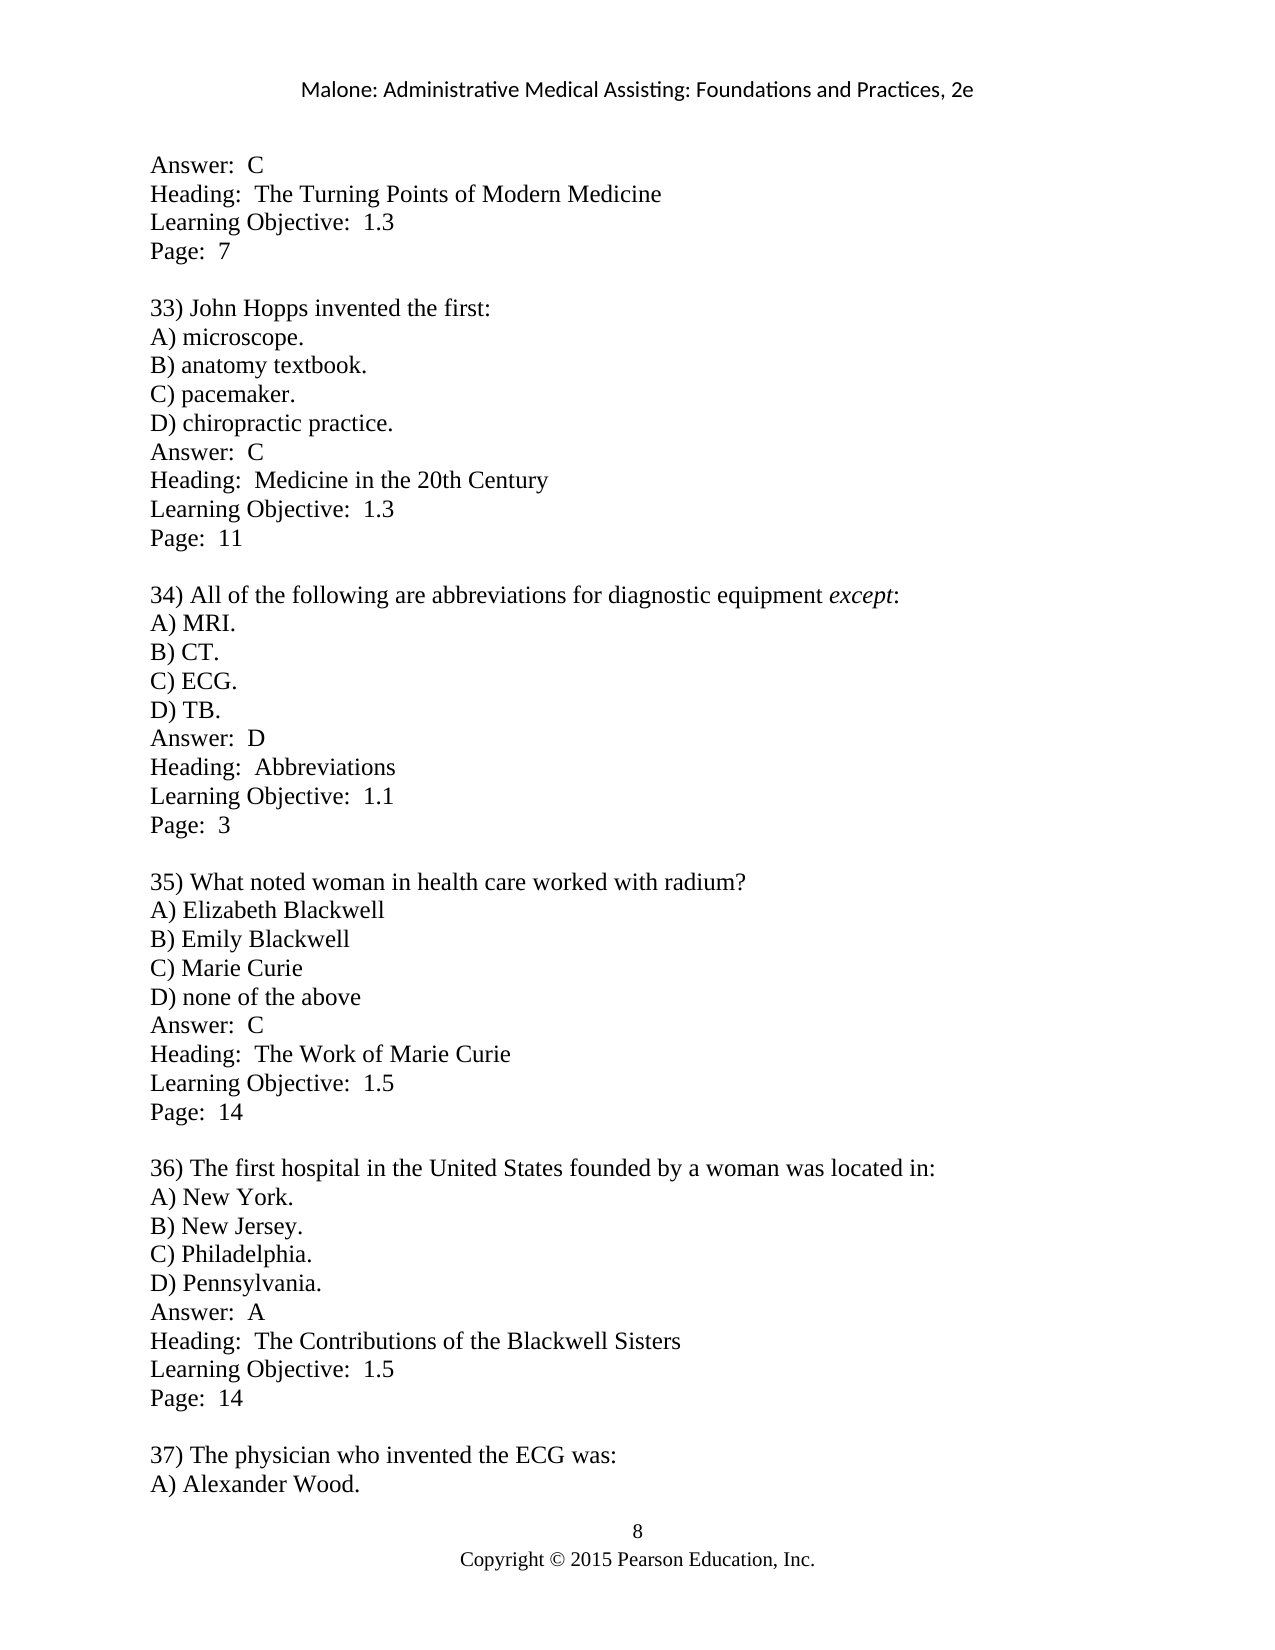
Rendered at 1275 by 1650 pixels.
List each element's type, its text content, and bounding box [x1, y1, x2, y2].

text A) MRI. [150, 608, 1125, 637]
text B) CT. [150, 637, 1125, 666]
text Answer: C [150, 1010, 1125, 1039]
text Page: 11 [150, 523, 1125, 552]
text Learning Objective: 1.3 [150, 207, 1125, 236]
text Learning Objective: 1.1 [150, 781, 1125, 810]
text A) Alexander Wood. [150, 1469, 1125, 1498]
text Heading: The Work of Marie Curie [150, 1039, 1125, 1068]
text Heading: The Turning Points of Modern Medicine [150, 179, 1125, 207]
text D) TB. [150, 695, 1125, 723]
text Answer: A [150, 1297, 1125, 1326]
text Heading: The Contributions of the Blackwell Sisters [150, 1326, 1125, 1354]
text Page: 14 [150, 1097, 1125, 1125]
text A) microscope. [150, 322, 1125, 351]
text Heading: Abbreviations [150, 752, 1125, 781]
text 35) What noted woman in health care worked with radium? [150, 867, 1125, 895]
text Page: 14 [150, 1383, 1125, 1412]
text Learning Objective: 1.3 [150, 494, 1125, 523]
text B) anatomy textbook. [150, 351, 1125, 379]
text Heading: Medicine in the 20th Century [150, 466, 1125, 494]
text Answer: C [150, 437, 1125, 466]
text D) none of the above [150, 982, 1125, 1010]
text 37) The physician who invented the ECG was: [150, 1440, 1125, 1469]
text D) chiropractic practice. [150, 408, 1125, 437]
text A) New York. [150, 1182, 1125, 1211]
text Page: 3 [150, 810, 1125, 838]
text C) pacemaker. [150, 379, 1125, 408]
text A) Elizabeth Blackwell [150, 895, 1125, 924]
text Learning Objective: 1.5 [150, 1354, 1125, 1383]
text B) Emily Blackwell [150, 924, 1125, 953]
text C) ECG. [150, 666, 1125, 695]
text 33) John Hopps invented the first: [150, 293, 1125, 322]
text C) Philadelphia. [150, 1239, 1125, 1268]
text Learning Objective: 1.5 [150, 1068, 1125, 1097]
text 34) All of the following are abbreviations for diagnostic equipment except: [150, 580, 1125, 608]
text D) Pennsylvania. [150, 1268, 1125, 1297]
text Answer: D [150, 723, 1125, 752]
text C) Marie Curie [150, 953, 1125, 982]
text 36) The first hospital in the United States founded by a woman was located in: [150, 1153, 1125, 1182]
text B) New Jersey. [150, 1211, 1125, 1239]
text Answer: C [150, 150, 1125, 179]
text Page: 7 [150, 236, 1125, 265]
